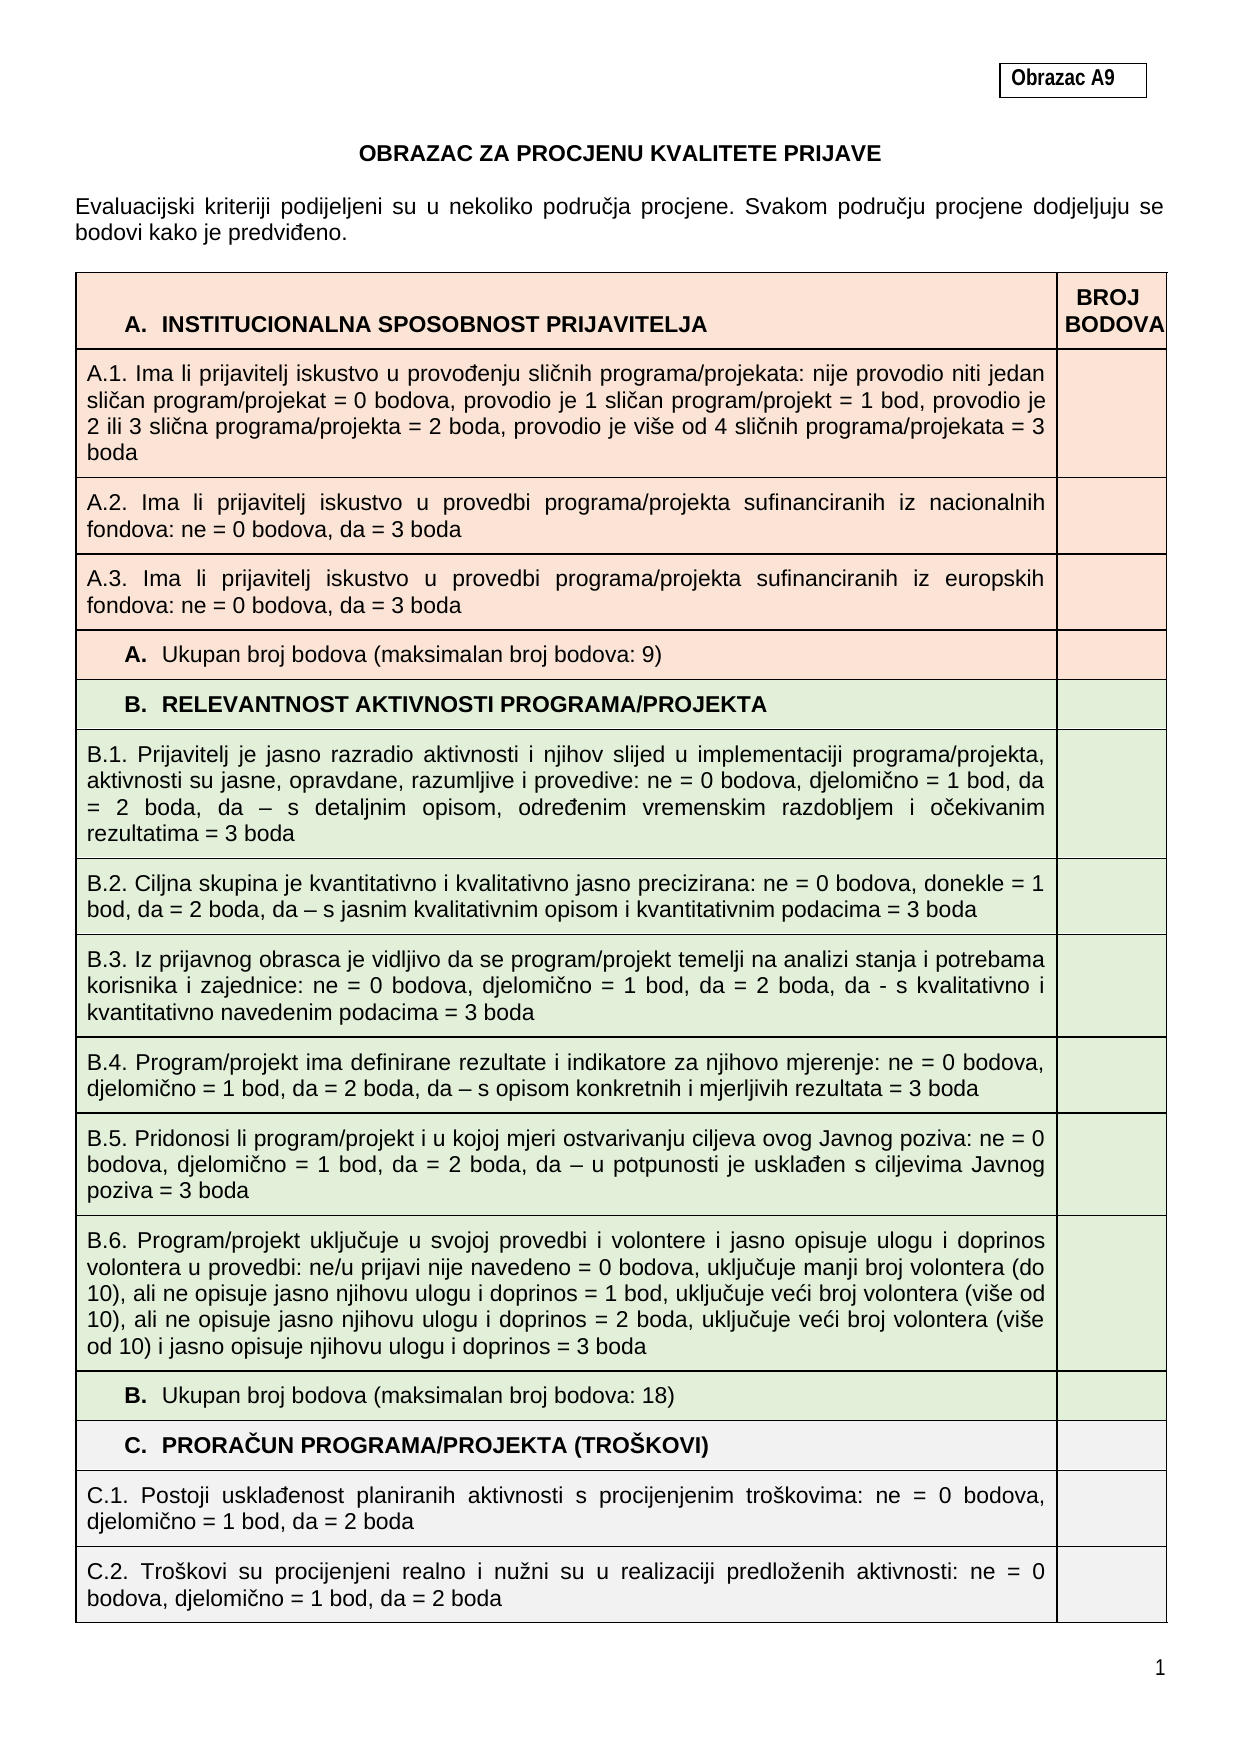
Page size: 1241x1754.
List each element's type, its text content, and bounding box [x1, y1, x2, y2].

table_header BROJ BODOVA [1058, 273, 1166, 348]
table_cell B.5. Pridonosi li program/projekt i u kojoj mjeri ostvarivanju ciljeva ovog Javnog poziva: ne = 0 bodova, djelomično = 1 bod, da = 2 boda, da – u potpunosti je usklađen s ciljevima Javnog poziva = 3 boda [77, 1114, 1056, 1215]
table_cell [1058, 1038, 1166, 1112]
table_cell [1058, 1471, 1166, 1546]
table_cell [1058, 1372, 1166, 1420]
table_cell C.1. Postoji usklađenost planiranih aktivnosti s procijenjenim troškovima: ne = 0 bodova, djelomično = 1 bod, da = 2 boda [77, 1471, 1056, 1546]
table_cell [1058, 935, 1166, 1036]
table_cell B.2. Ciljna skupina je kvantitativno i kvalitativno jasno precizirana: ne = 0 bodova, donekle = 1 bod, da = 2 boda, da – s jasnim kvalitativnim opisom i kvantitativnim podacima = 3 boda [77, 859, 1056, 933]
text OBRAZAC ZA PROCJENU KVALITETE PRIJAVE [75, 140, 1165, 166]
table_cell [1058, 1421, 1166, 1469]
table_cell [1058, 350, 1166, 477]
table_cell [1058, 1547, 1166, 1622]
table_cell [1058, 859, 1166, 933]
table_header Obrazac A9 [1001, 64, 1146, 97]
table_cell B.6. Program/projekt uključuje u svojoj provedbi i volontere i jasno opisuje ulogu i doprinos volontera u provedbi: ne/u prijavi nije navedeno = 0 bodova, uključuje manji broj volontera (do 10), ali ne opisuje jasno njihovu ulogu i doprinos = 1 bod, uključuje veći broj volontera (više od 10), ali ne opisuje jasno njihovu ulogu i doprinos = 2 boda, uključuje veći broj volontera (više od 10) i jasno opisuje njihovu ulogu i doprinos = 3 boda [77, 1216, 1056, 1370]
table_cell B.1. Prijavitelj je jasno razradio aktivnosti i njihov slijed u implementaciji programa/projekta, aktivnosti su jasne, opravdane, razumljive i provedive: ne = 0 bodova, djelomično = 1 bod, da = 2 boda, da – s detaljnim opisom, određenim vremenskim razdobljem i očekivanim rezultatima = 3 boda [77, 730, 1056, 857]
table_cell Ukupan broj bodova (maksimalan broj bodova: 9) [77, 631, 1056, 679]
table_cell [1058, 680, 1166, 728]
table_header INSTITUCIONALNA SPOSOBNOST PRIJAVITELJA [77, 273, 1056, 348]
table_cell C.2. Troškovi su procijenjeni realno i nužni su u realizaciji predloženih aktivnosti: ne = 0 bodova, djelomično = 1 bod, da = 2 boda [77, 1547, 1056, 1622]
table_cell [1058, 1114, 1166, 1215]
table_cell B.3. Iz prijavnog obrasca je vidljivo da se program/projekt temelji na analizi stanja i potrebama korisnika i zajednice: ne = 0 bodova, djelomično = 1 bod, da = 2 boda, da - s kvalitativno i kvantitativno navedenim podacima = 3 boda [77, 935, 1056, 1036]
table_cell A.2. Ima li prijavitelj iskustvo u provedbi programa/projekta sufinanciranih iz nacionalnih fondova: ne = 0 bodova, da = 3 boda [77, 478, 1056, 553]
table_cell [1058, 631, 1166, 679]
table_cell RELEVANTNOST AKTIVNOSTI PROGRAMA/PROJEKTA [77, 680, 1056, 728]
table_cell PRORAČUN PROGRAMA/PROJEKTA (TROŠKOVI) [77, 1421, 1056, 1469]
table_cell [1058, 730, 1166, 857]
table_cell [1058, 555, 1166, 629]
text Evaluacijski kriteriji podijeljeni su u nekoliko područja procjene. Svakom području procjene dodjeljuju se bodovi kako je predviđeno. [75, 193, 1165, 245]
table_cell [1058, 1216, 1166, 1370]
table_cell A.1. Ima li prijavitelj iskustvo u provođenju sličnih programa/projekata: nije provodio niti jedan sličan program/projekat = 0 bodova, provodio je 1 sličan program/projekt = 1 bod, provodio je 2 ili 3 slična programa/projekta = 2 boda, provodio je više od 4 sličnih programa/projekata = 3 boda [77, 350, 1056, 477]
table_cell B.4. Program/projekt ima definirane rezultate i indikatore za njihovo mjerenje: ne = 0 bodova, djelomično = 1 bod, da = 2 boda, da – s opisom konkretnih i mjerljivih rezultata = 3 boda [77, 1038, 1056, 1112]
table_cell Ukupan broj bodova (maksimalan broj bodova: 18) [77, 1372, 1056, 1420]
table_cell [1058, 478, 1166, 553]
table_cell A.3. Ima li prijavitelj iskustvo u provedbi programa/projekta sufinanciranih iz europskih fondova: ne = 0 bodova, da = 3 boda [77, 555, 1056, 629]
